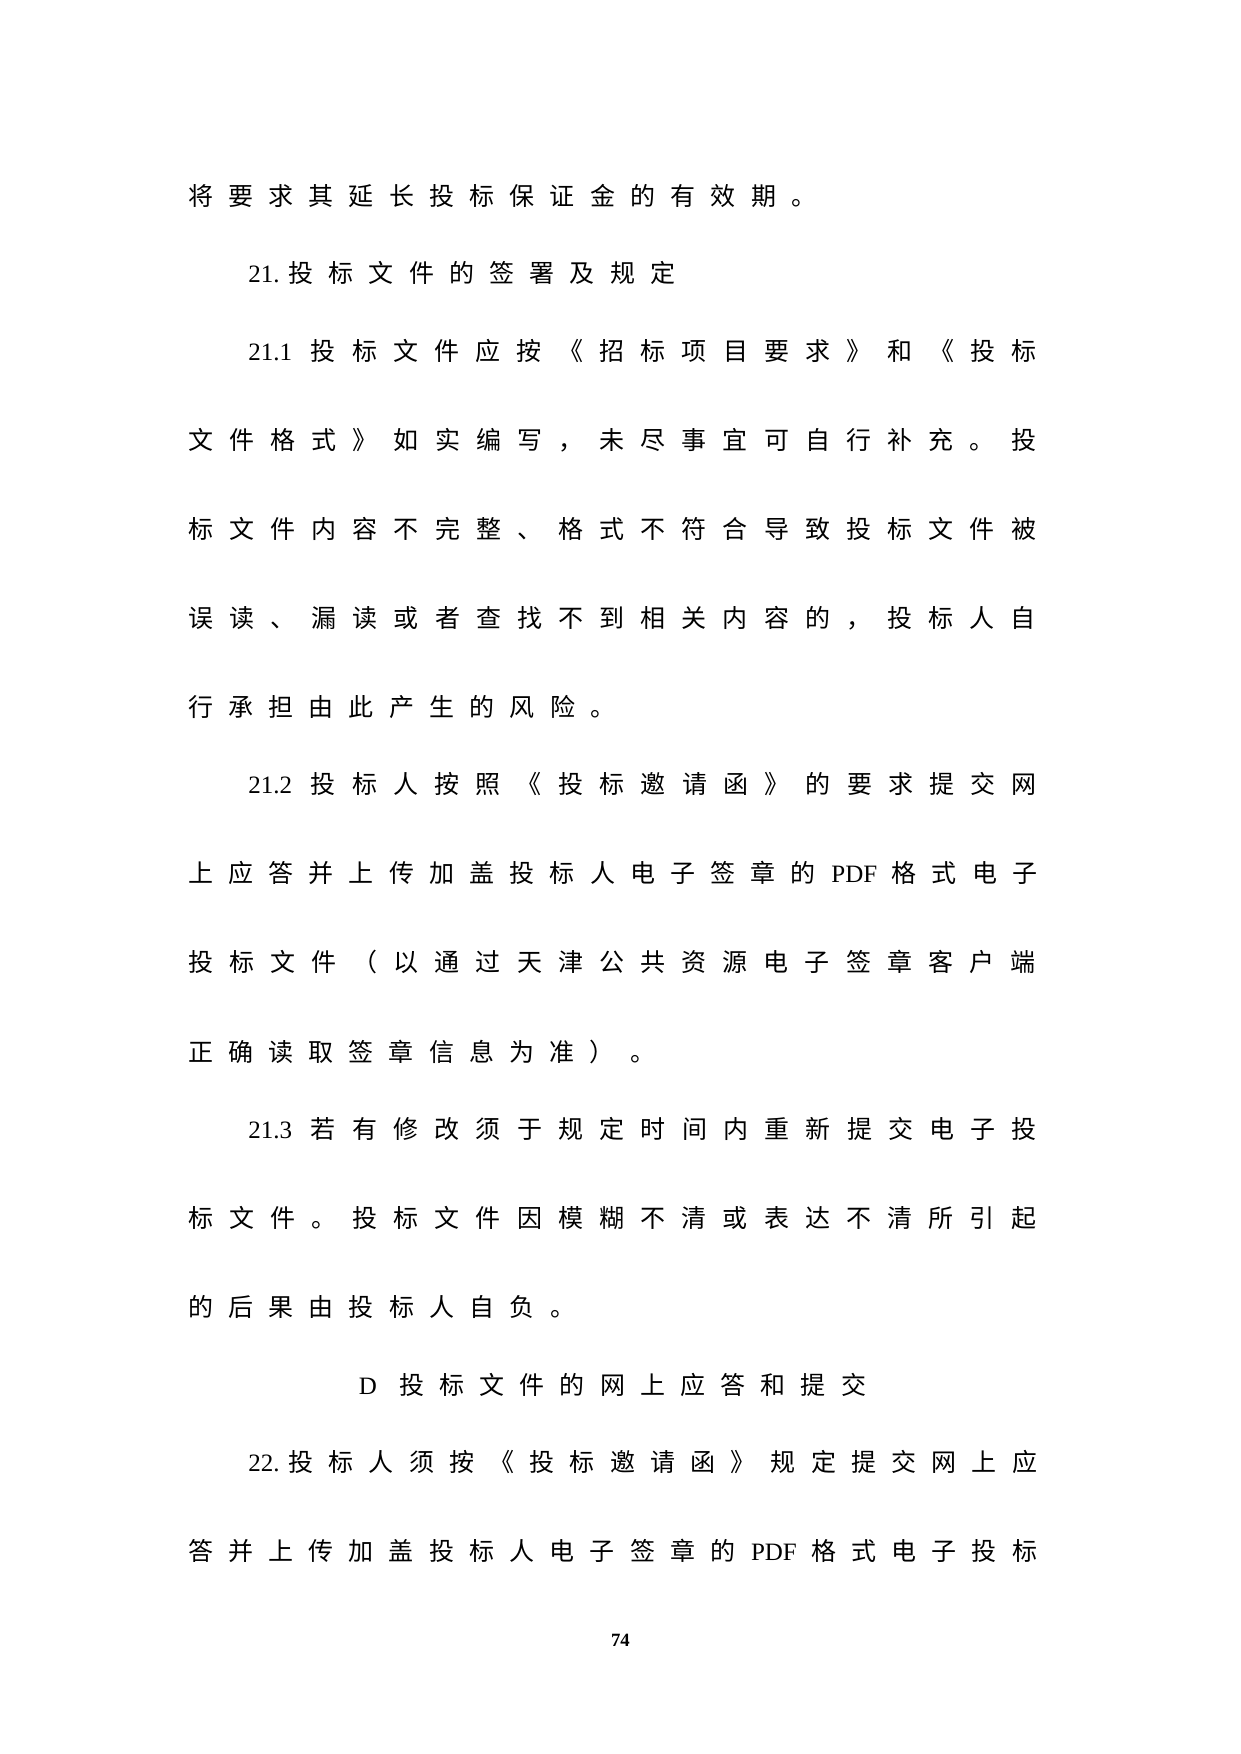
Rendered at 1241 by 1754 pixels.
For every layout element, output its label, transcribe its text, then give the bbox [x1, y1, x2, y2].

text 21.3 若有修改须于规定时间内重新提交电子投标文件。投标文件因模糊不清或表达不清所引起的后果由投标人自负。 [188, 1098, 1052, 1335]
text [188, 1431, 1052, 1579]
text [188, 164, 1052, 224]
text 21.2 投标人按照《投标邀请函》的要求提交网上应答并上传加盖投标人电子签章的PDF格式电子投标文件（以通过天津公共资源电子签章客户端正确读取签章信息为准）。 [188, 753, 1052, 1080]
text 21.1 投标文件应按《招标项目要求》和《投标文件格式》如实编写，未尽事宜可自行补充。投标文件内容不完整、格式不符合导致投标文件被误读、漏读或者查找不到相关内容的，投标人自行承担由此产生的风险。 [188, 319, 1052, 735]
text D 投标文件的网上应答和提交 [188, 1353, 1052, 1413]
text 21. 投标文件的签署及规定 [188, 242, 1052, 301]
